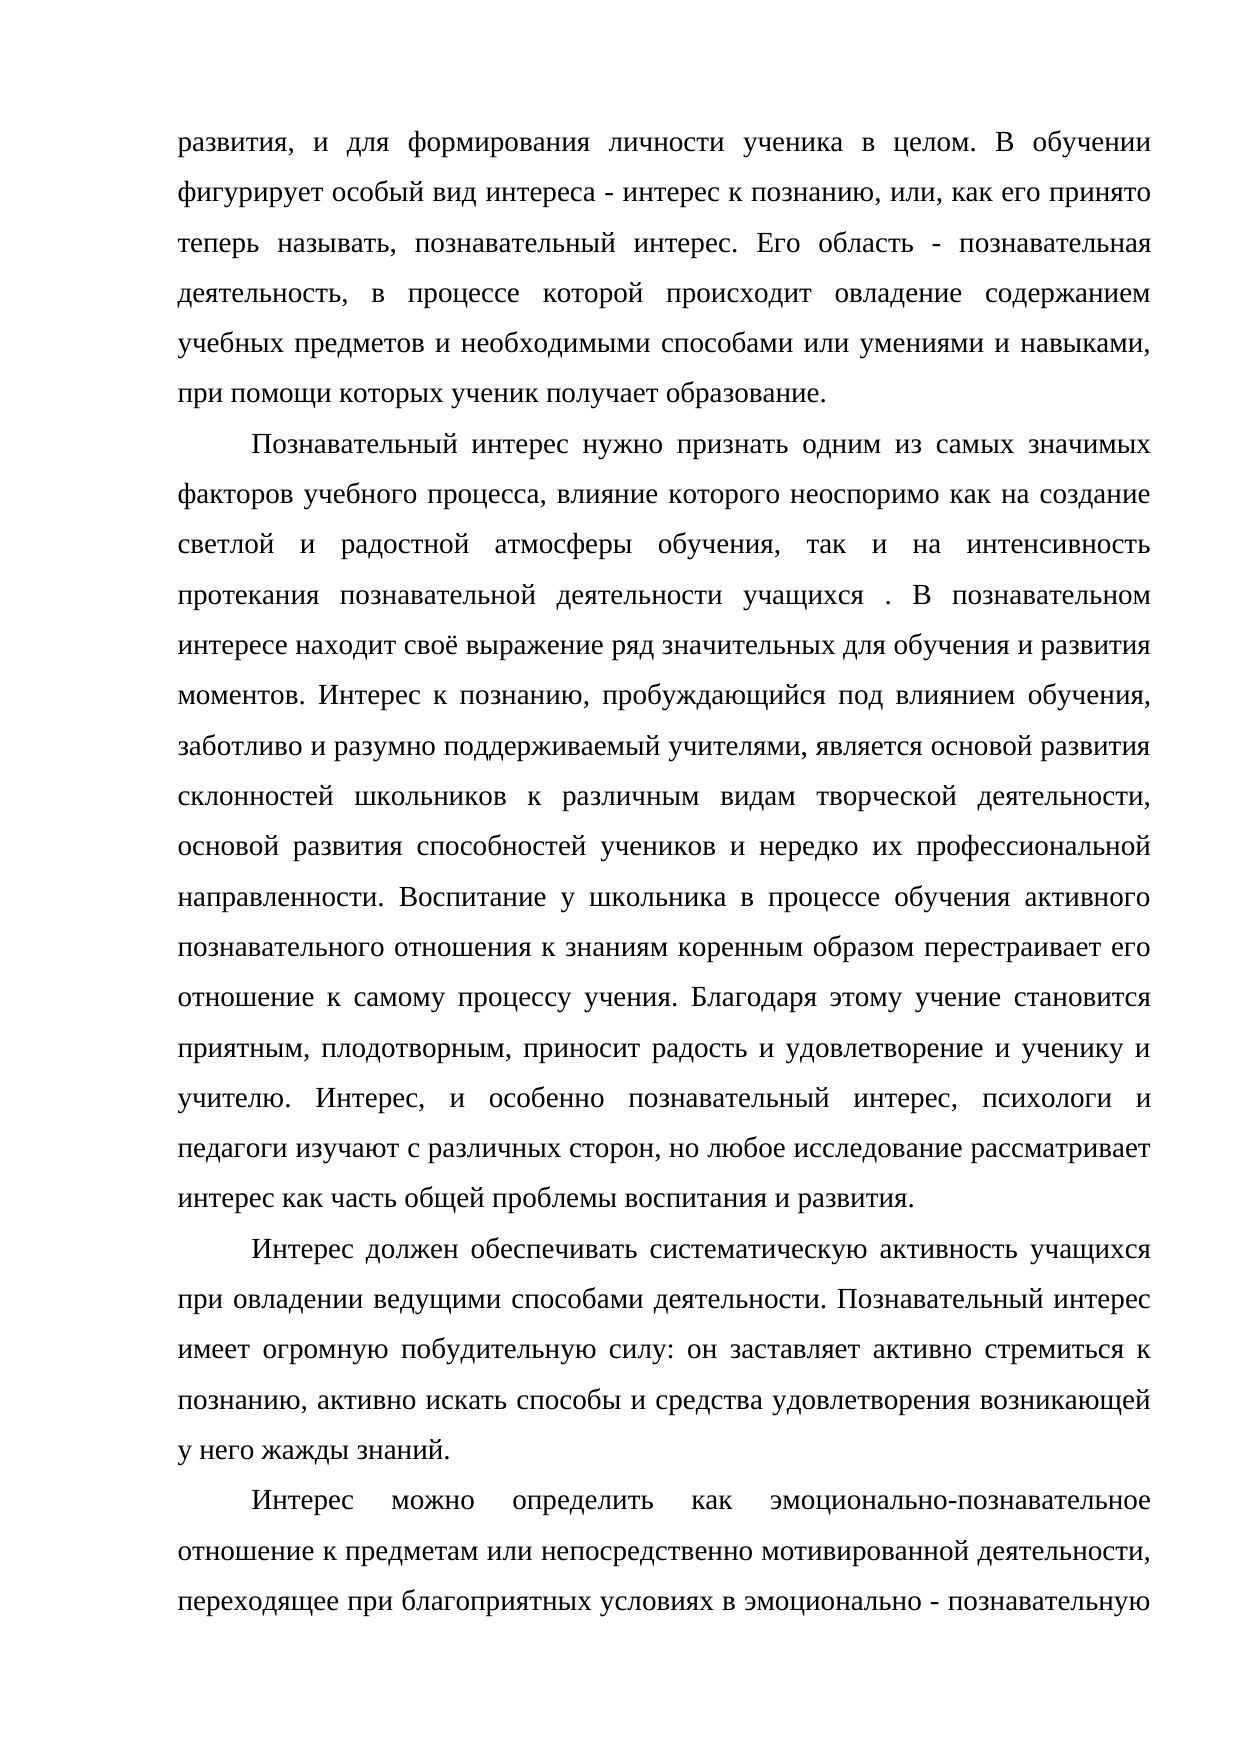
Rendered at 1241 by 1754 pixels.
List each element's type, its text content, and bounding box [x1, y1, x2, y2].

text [177, 124, 1152, 409]
text Интерес должен обеспечивать систематическую активность учащихся при овладении ведущими способами деятельности. Познавательный интерес имеет огромную побудительную силу: он заставляет активно стремиться к познанию, активно искать способы и средства удовлетворения возникающей у него жажды знаний. [177, 1231, 1152, 1466]
text Познавательный интерес нужно признать одним из самых значимых факторов учебного процесса, влияние которого неоспоримо как на создание светлой и радостной атмосферы обучения, так и на интенсивность протекания познавательной деятельности учащихся . В познавательном интересе находит своё выражение ряд значительных для обучения и развития моментов. Интерес к познанию, пробуждающийся под влиянием обучения, заботливо и разумно поддерживаемый учителями, является основой развития склонностей школьников к различным видам творческой деятельности, основой развития способностей учеников и нередко их профессиональной направленности. Воспитание у школьника в процессе обучения активного познавательного отношения к знаниям коренным образом перестраивает его отношение к самому процессу учения. Благодаря этому учение становится приятным, плодотворным, приносит радость и удовлетворение и ученику и учителю. Интерес, и особенно познавательный интерес, психологи и педагоги изучают с различных сторон, но любое исследование рассматривает интерес как часть общей проблемы воспитания и развития. [177, 426, 1152, 1214]
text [177, 1482, 1152, 1617]
